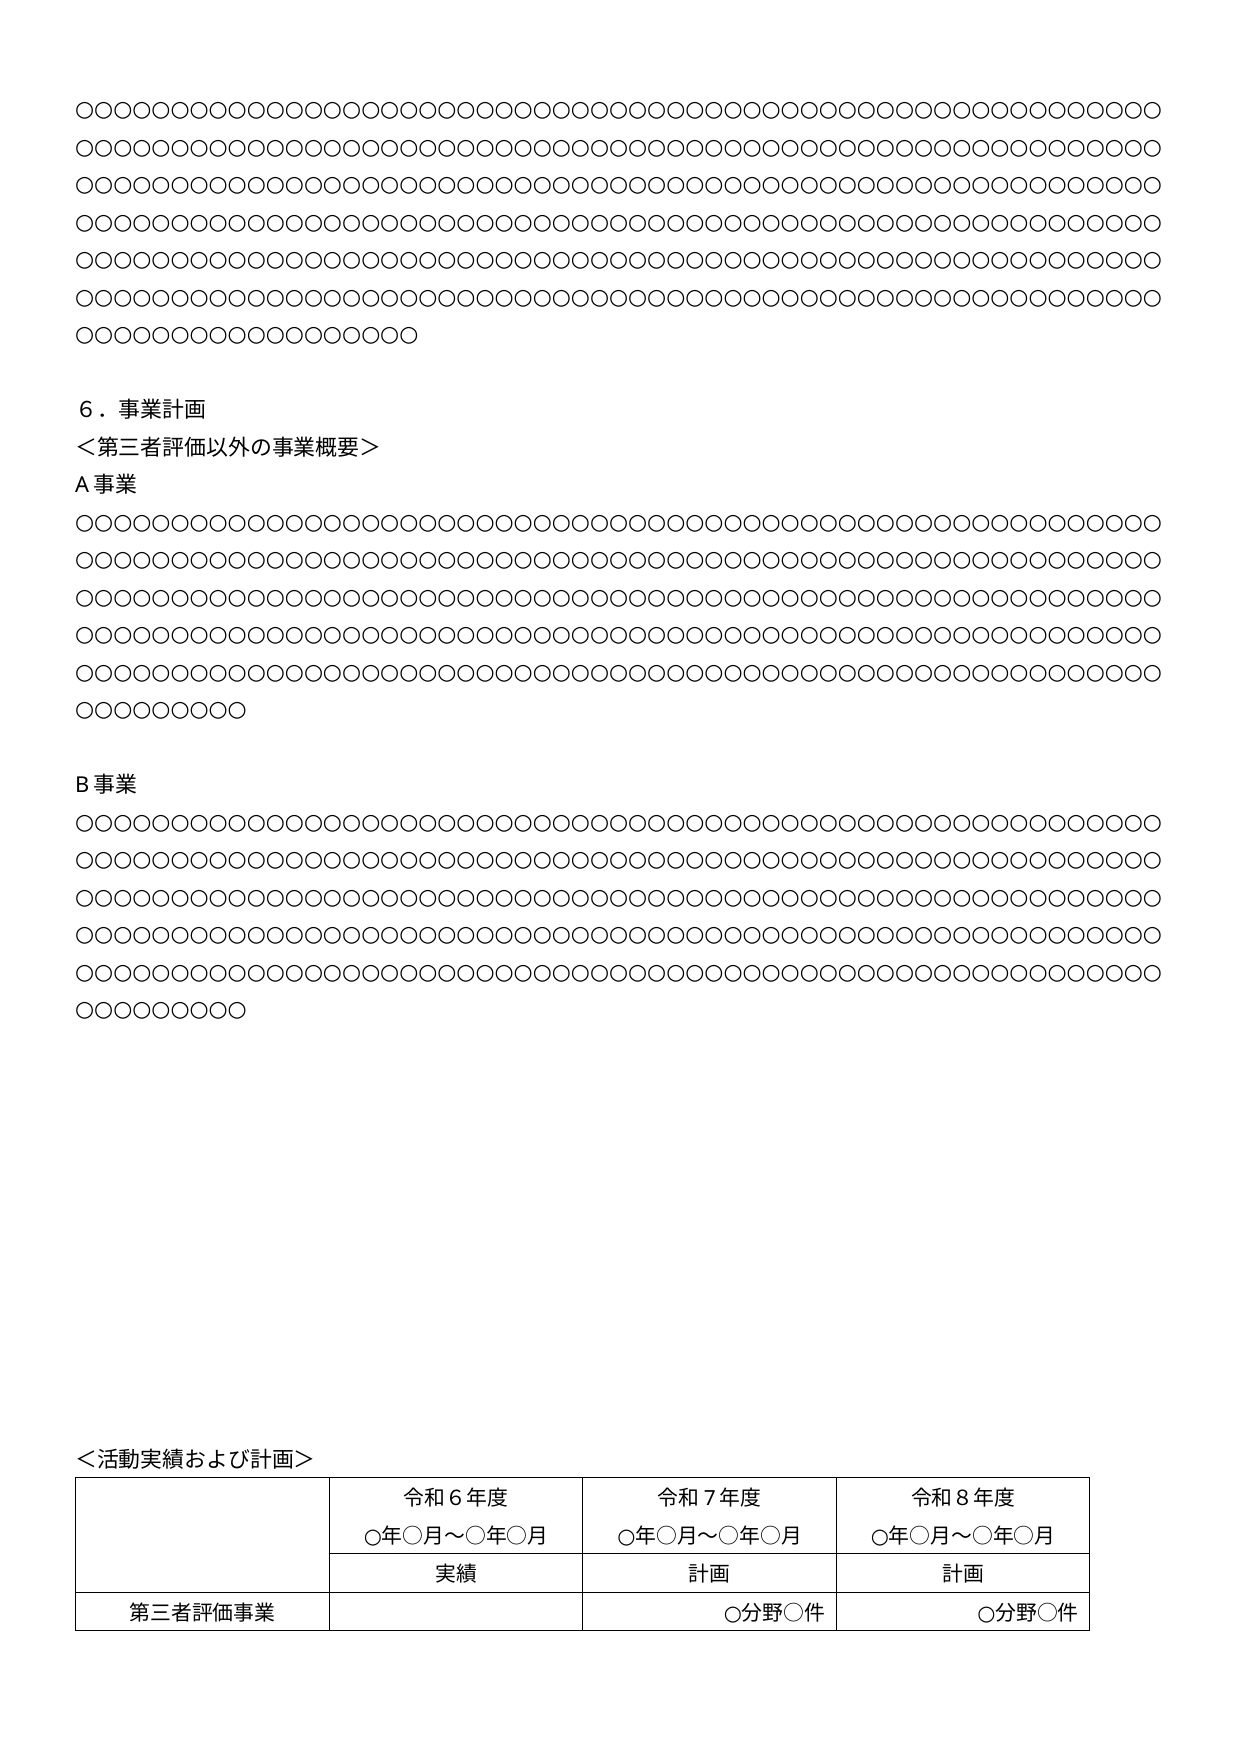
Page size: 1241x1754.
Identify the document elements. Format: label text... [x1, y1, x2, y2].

table_cell ○分野○件 [583, 1593, 836, 1630]
text ○○○○○○○○○○○○○○○○○○○○○○○○○○○○○○○○○○○○○○○○○○○○○○○○○○○○○○○○○○○○○○○○○○○○○○○○○○○○○○○○○○○○○○○○○○○○○○○○○○○○○○○○○○○○○○○○○○○○○○○○○○○○○○○○○○○○○○○○○○○○○○○○○○○○○○○○○○○○○○○○○○○○○○○○○○○○○○○○○○○○○○○○○○○○○○○○○○○○○○○○○○○○○○○○○○○○○○○○○○○○○○○○○○○○○○○○○○○○○○○○○○○○○○○○○○○○○○○○○○○○○○○○○○○○○○○○○○○○○○○○○○○○○○○○○○○○○○ [75, 502, 1165, 727]
table_cell 実績 [330, 1554, 582, 1592]
text ６．事業計画 [75, 389, 1165, 427]
text ○○○○○○○○○○○○○○○○○○○○○○○○○○○○○○○○○○○○○○○○○○○○○○○○○○○○○○○○○○○○○○○○○○○○○○○○○○○○○○○○○○○○○○○○○○○○○○○○○○○○○○○○○○○○○○○○○○○○○○○○○○○○○○○○○○○○○○○○○○○○○○○○○○○○○○○○○○○○○○○○○○○○○○○○○○○○○○○○○○○○○○○○○○○○○○○○○○○○○○○○○○○○○○○○○○○○○○○○○○○○○○○○○○○○○○○○○○○○○○○○○○○○○○○○○○○○○○○○○○○○○○○○○○○○○○○○○○○○○○○○○○○○○○○○○○○○○○ [75, 802, 1165, 1027]
table_header 令和６年度 ○年○月～○年○月 [330, 1478, 582, 1553]
table_cell 第三者評価事業 [76, 1593, 329, 1630]
table_cell ○分野○件 [837, 1593, 1089, 1630]
text B事業 [75, 764, 1165, 802]
table_header 令和7年度 ○年○月～○年○月 [583, 1478, 836, 1553]
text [75, 89, 1165, 352]
text ＜活動実績および計画＞ [75, 1439, 1165, 1477]
text ＜第三者評価以外の事業概要＞ [75, 427, 1165, 464]
table_header 令和８年度 ○年○月～○年○月 [837, 1478, 1089, 1553]
text A事業 [75, 464, 1165, 502]
table_cell 計画 [837, 1554, 1089, 1592]
table_cell 計画 [583, 1554, 836, 1592]
table_cell [330, 1593, 582, 1630]
table_header [76, 1478, 329, 1592]
